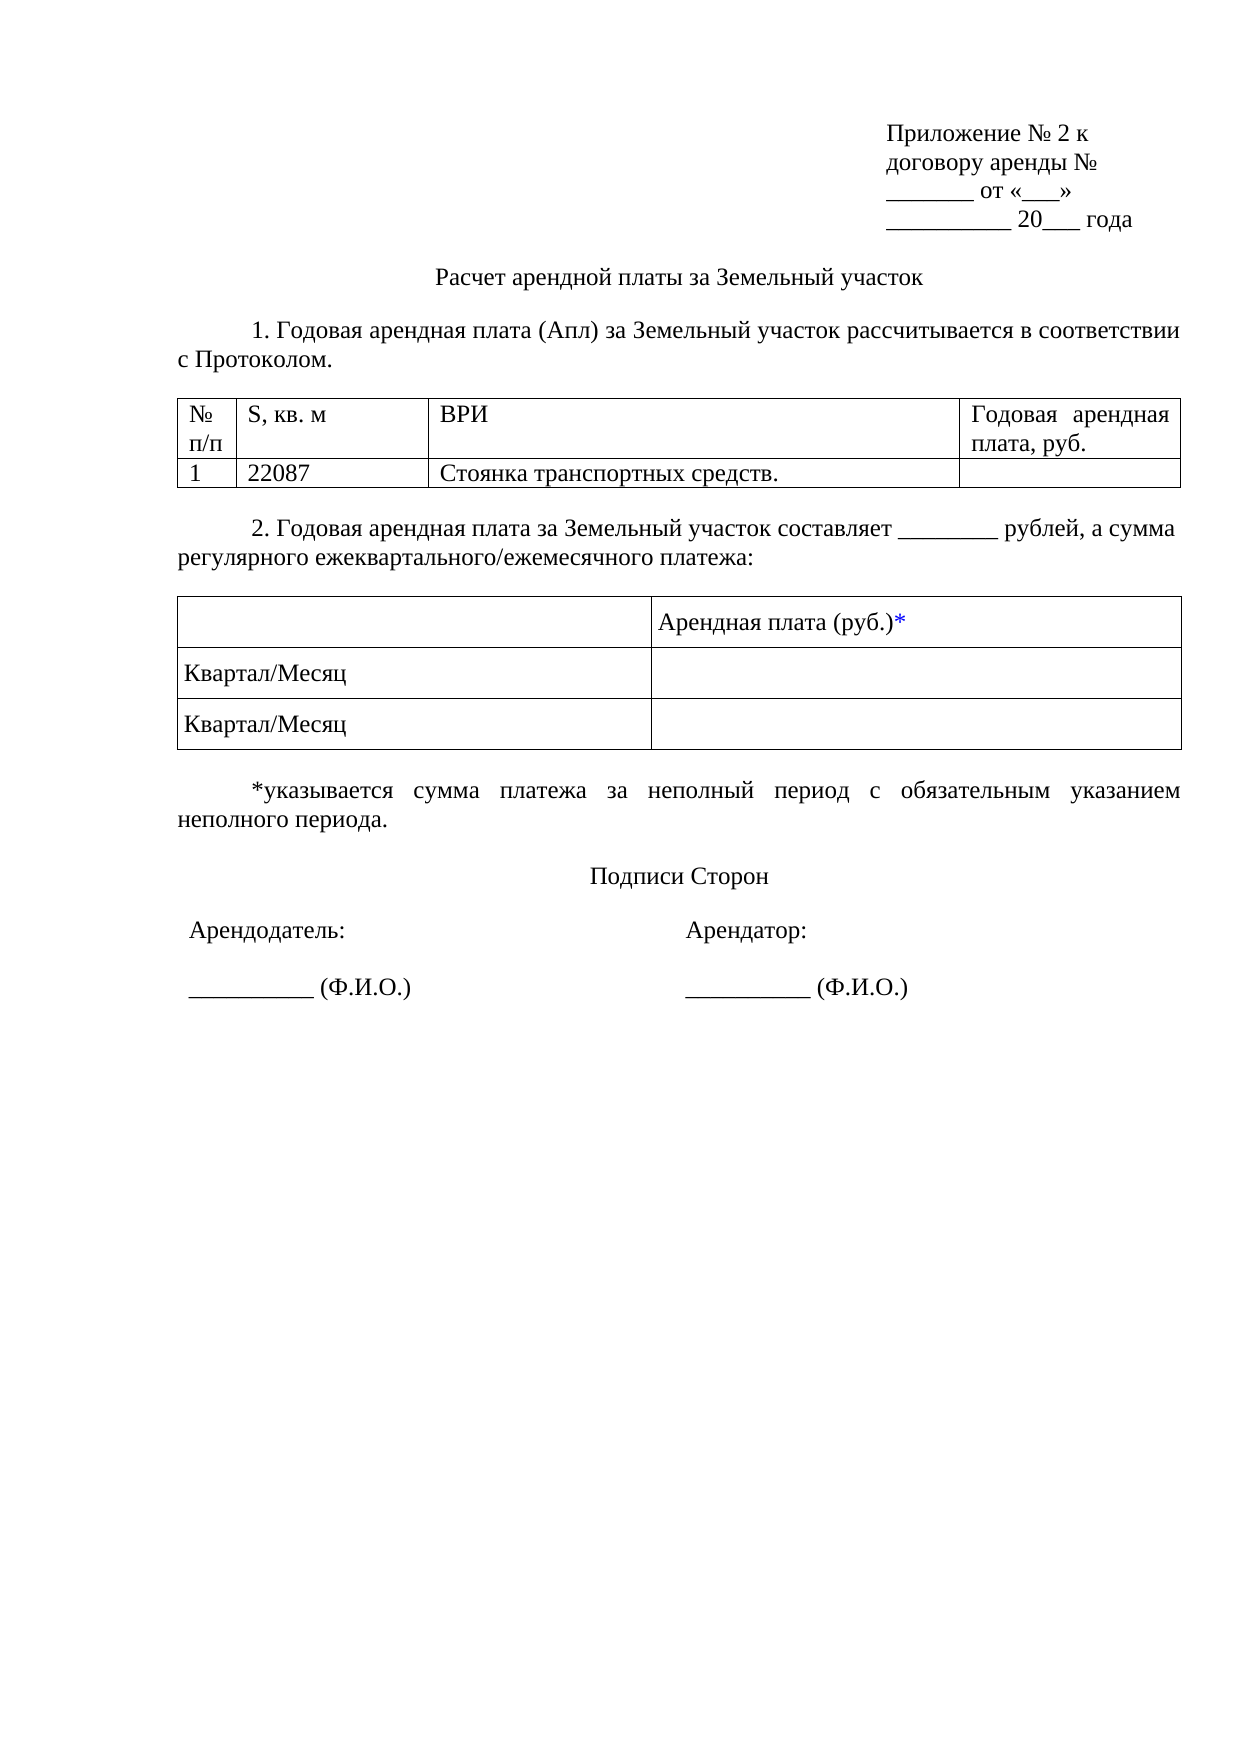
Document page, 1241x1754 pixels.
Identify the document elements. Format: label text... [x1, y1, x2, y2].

text Приложение № 2 к договору аренды № _______ от «___» __________ 20___ года [886, 118, 1181, 233]
table_header Годовая арендная плата, руб. [960, 399, 1180, 457]
table_header Арендодатель: [177, 915, 674, 972]
table_header Арендная плата (руб.)* [652, 597, 1181, 647]
table_cell 22087 [237, 459, 428, 487]
text Расчет арендной платы за Земельный участок [177, 262, 1181, 291]
table_cell __________ (Ф.И.О.) [674, 973, 1171, 1001]
table_header ВРИ [429, 399, 959, 457]
text 1. Годовая арендная плата (Апл) за Земельный участок рассчитывается в соответствии с Протоколом. [177, 316, 1181, 373]
table_header S, кв. м [237, 399, 428, 457]
table_cell __________ (Ф.И.О.) [177, 973, 674, 1001]
table_header [178, 597, 651, 647]
text 2. Годовая арендная плата за Земельный участок составляет ________ рублей, а сумма регулярного ежеквартального/ежемесячного платежа: [177, 513, 1181, 571]
table_cell 1 [178, 459, 236, 487]
text Подписи Сторон [177, 861, 1181, 890]
table_header Арендатор: [674, 915, 1171, 972]
table_header № п/п [178, 399, 236, 457]
table_cell Квартал/Месяц [178, 699, 651, 749]
table_cell [652, 699, 1181, 749]
table_cell Квартал/Месяц [178, 648, 651, 698]
table_cell [960, 459, 1180, 487]
text *указывается сумма платежа за неполный период с обязательным указанием неполного периода. [177, 775, 1181, 832]
table_cell [652, 648, 1181, 698]
table_cell Стоянка транспортных средств. [429, 459, 959, 487]
